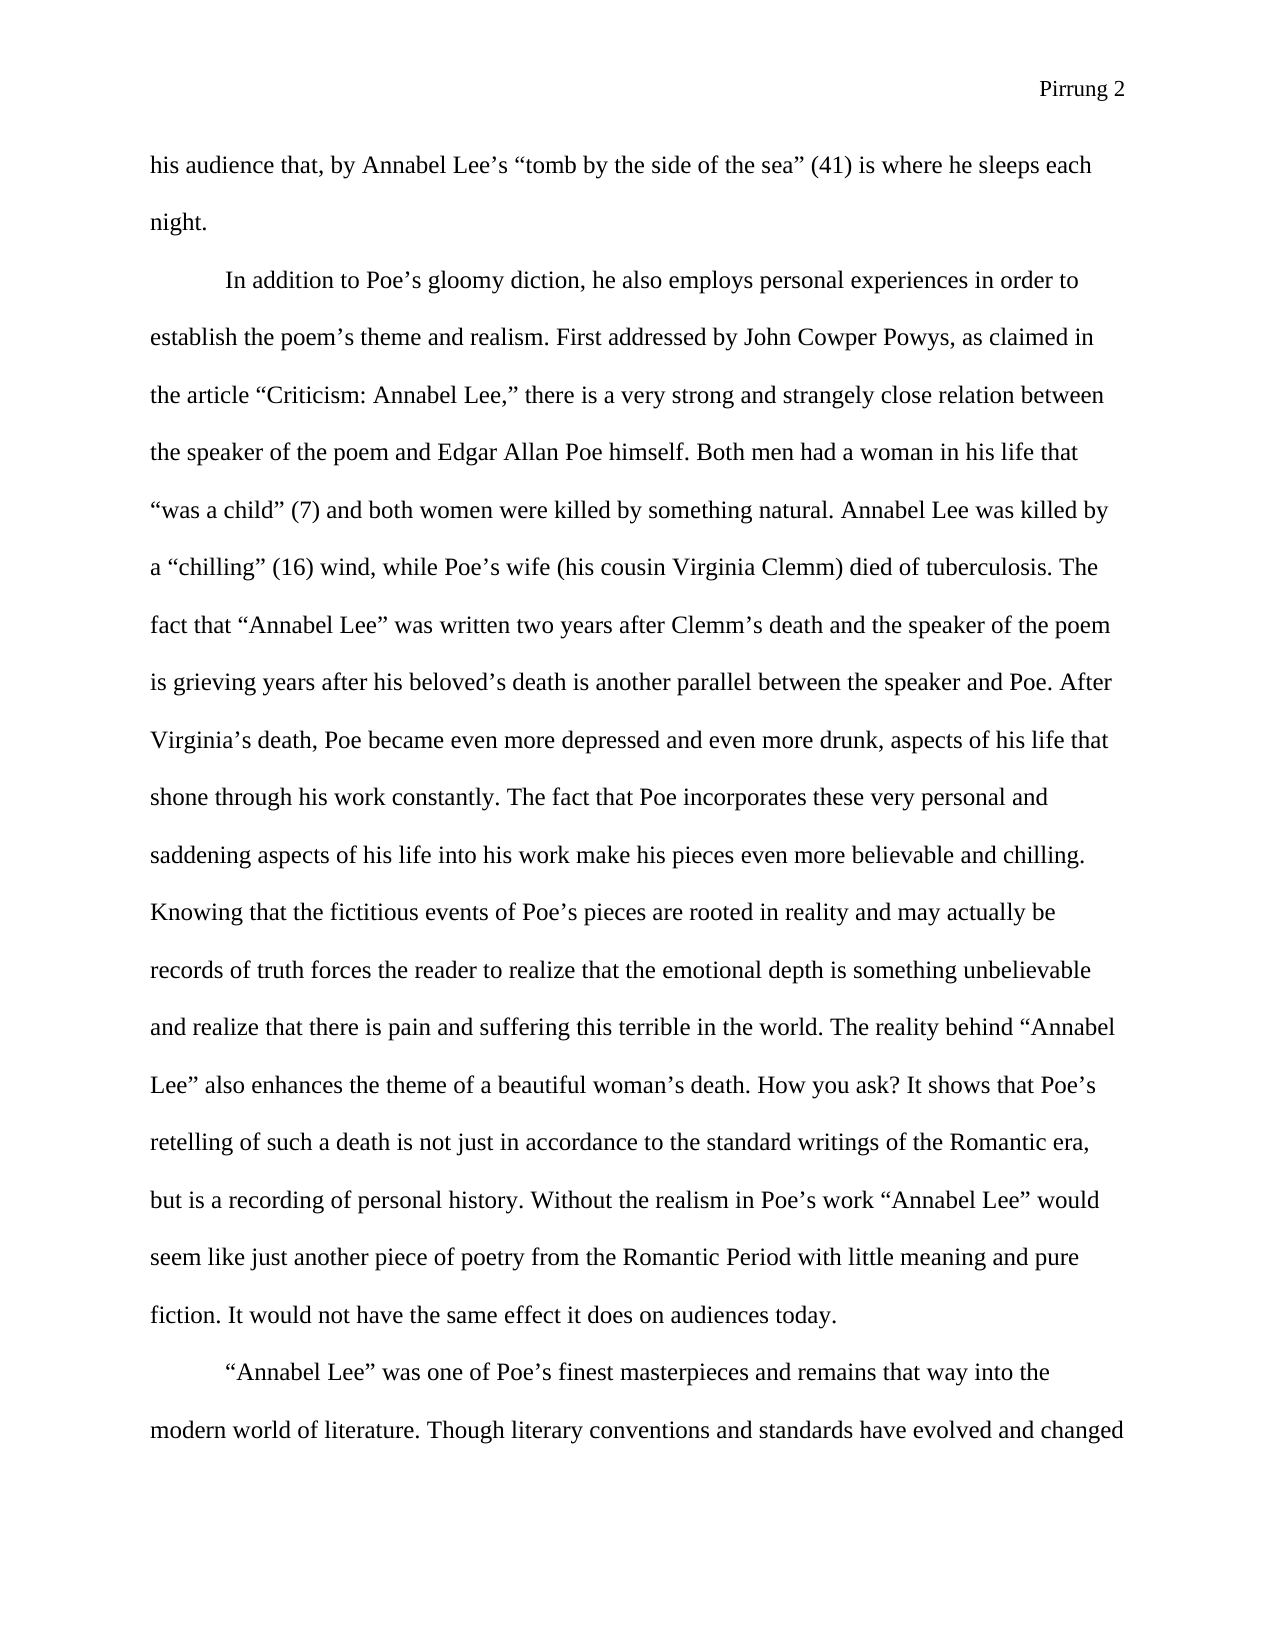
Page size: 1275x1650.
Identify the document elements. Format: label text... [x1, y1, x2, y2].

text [150, 150, 1125, 236]
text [150, 1357, 1125, 1444]
text In addition to Poe’s gloomy diction, he also employs personal experiences in order to establish the poem’s theme and realism. First addressed by John Cowper Powys, as claimed in the article “Criticism: Annabel Lee,” there is a very strong and strangely close relation between the speaker of the poem and Edgar Allan Poe himself. Both men had a woman in his life that “was a child” (7) and both women were killed by something natural. Annabel Lee was killed by a “chilling” (16) wind, while Poe’s wife (his cousin Virginia Clemm) died of tuberculosis. The fact that “Annabel Lee” was written two years after Clemm’s death and the speaker of the poem is grieving years after his beloved’s death is another parallel between the speaker and Poe. After Virginia’s death, Poe became even more depressed and even more drunk, aspects of his life that shone through his work constantly. The fact that Poe incorporates these very personal and saddening aspects of his life into his work make his pieces even more believable and chilling. Knowing that the fictitious events of Poe’s pieces are rooted in reality and may actually be records of truth forces the reader to realize that the emotional depth is something unbelievable and realize that there is pain and suffering this terrible in the world. The reality behind “Annabel Lee” also enhances the theme of a beautiful woman’s death. How you ask? It shows that Poe’s retelling of such a death is not just in accordance to the standard writings of the Romantic era, but is a recording of personal history. Without the realism in Poe’s work “Annabel Lee” would seem like just another piece of poetry from the Romantic Period with little meaning and pure fiction. It would not have the same effect it does on audiences today. [150, 265, 1125, 1329]
